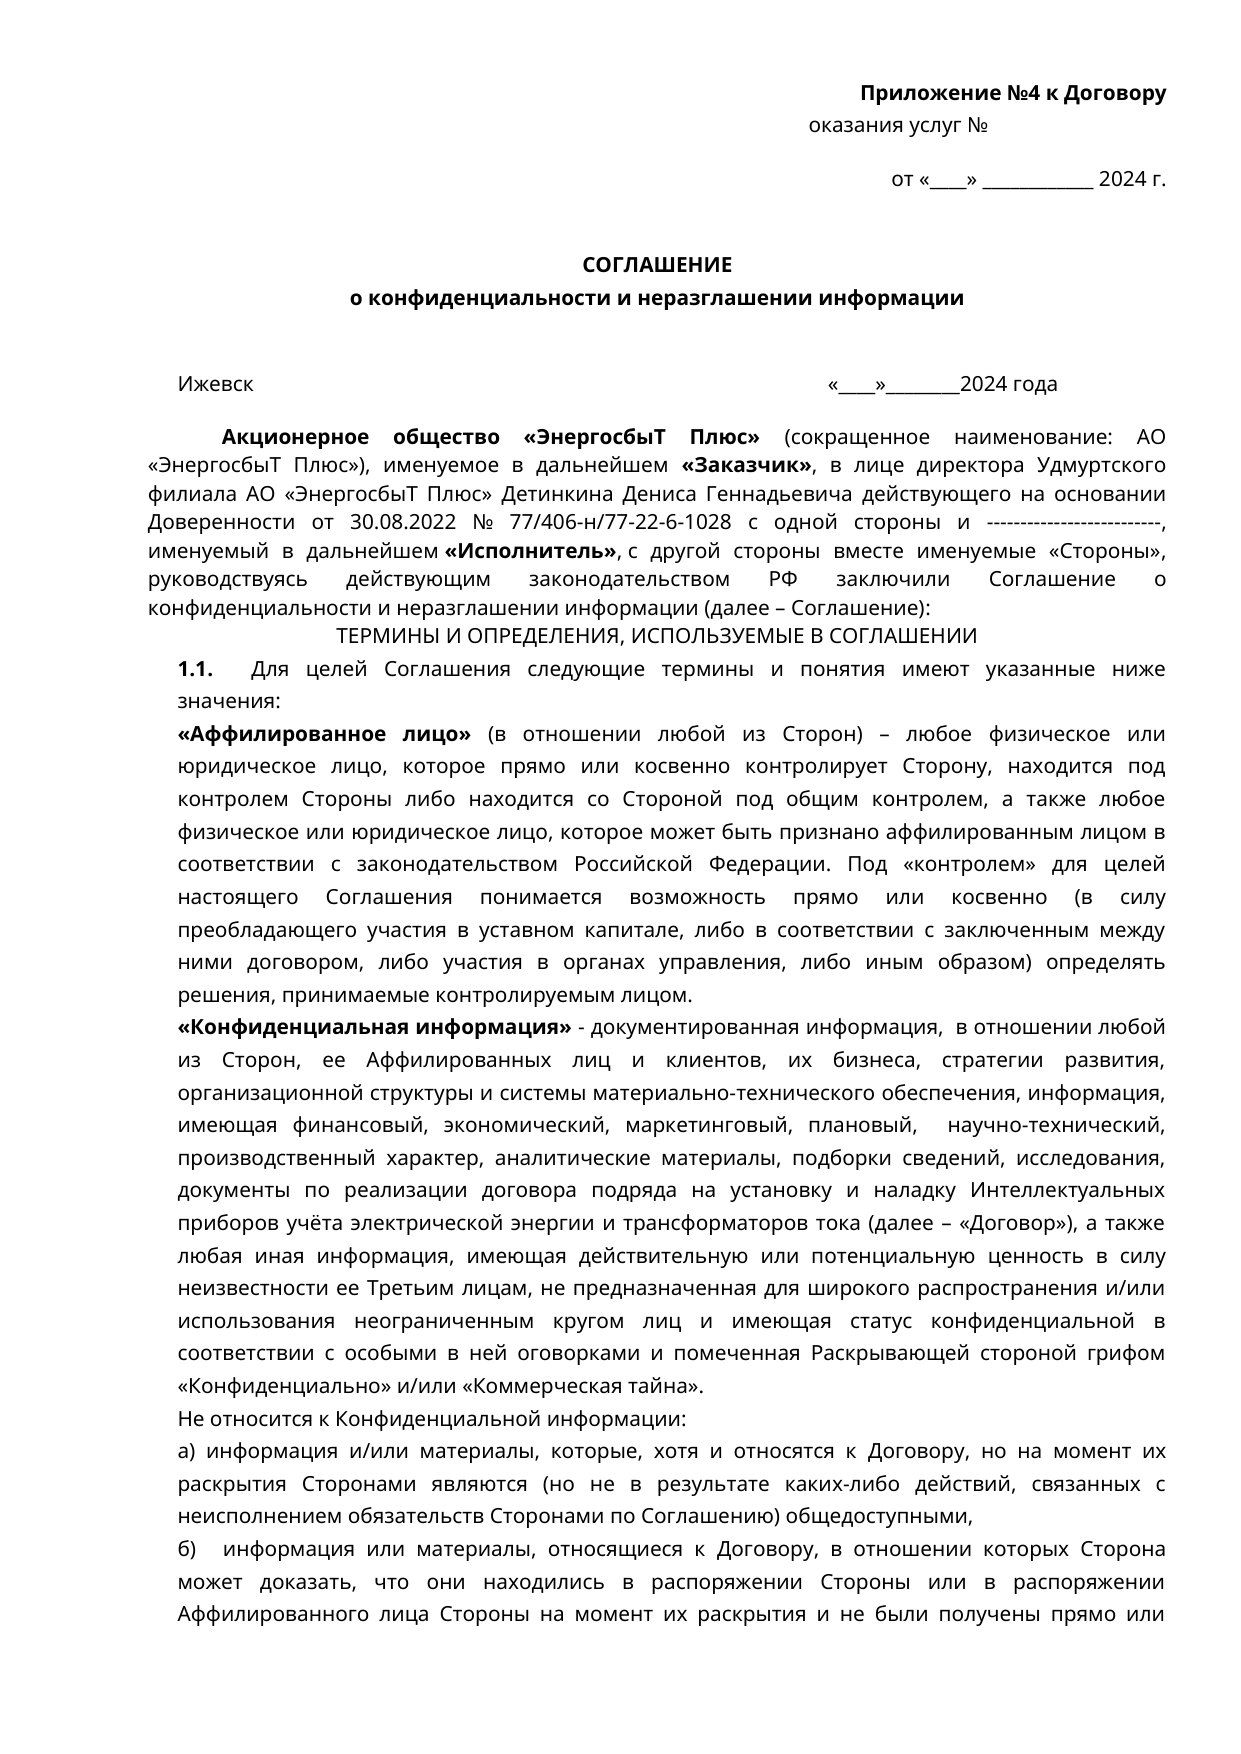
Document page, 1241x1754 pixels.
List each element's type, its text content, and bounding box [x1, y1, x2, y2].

list Для целей Соглашения следующие термины и понятия имеют указанные ниже значения: [177, 654, 1167, 715]
text «Конфиденциальная информация» - документированная информация, в отношении любой из Сторон, ее Аффилированных лиц и клиентов, их бизнеса, стратегии развития, организационной структуры и системы материально-технического обеспечения, информация, имеющая финансовый, экономический, маркетинговый, плановый, научно-технический, производственный характер, аналитические материалы, подборки сведений, исследования, документы по реализации договора подряда на установку и наладку Интеллектуальных приборов учёта электрической энергии и трансформаторов тока (далее – «Договор»), а также любая иная информация, имеющая действительную или потенциальную ценность в силу неизвестности ее Третьим лицам, не предназначенная для широкого распространения и/или использования неограниченным кругом лиц и имеющая статус конфиденциальной в соответствии с особыми в ней оговорками и помеченная Раскрывающей стороной грифом «Конфиденциально» и/или «Коммерческая тайна». [177, 1012, 1167, 1399]
subtitle Приложение №4 к Договору [148, 78, 1167, 106]
text Ижевск «____»________2024 года [177, 369, 1167, 397]
text ТЕРМИНЫ И ОПРЕДЕЛЕНИЯ, ИСПОЛЬЗУЕМЫЕ В СОГЛАШЕНИИ [148, 621, 1167, 650]
text от «____» ____________ 2024 г. [797, 164, 1167, 192]
text Акционерное общество «ЭнергосбыТ Плюс» (сокращенное наименование: АО «ЭнергосбыТ Плюс»), именуемое в дальнейшем «Заказчик», в лице директора Удмуртского филиала АО «ЭнергосбыТ Плюс» Детинкина Дениса Геннадьевича действующего на основании Доверенности от 30.08.2022 № 77/406-н/77-22-6-1028 с одной стороны и --------------------------, именуемый в дальнейшем «Исполнитель», с другой стороны вместе именуемые «Стороны», руководствуясь действующим законодательством РФ заключили Соглашение о конфиденциальности и неразглашении информации (далее – Соглашение): [148, 422, 1167, 621]
text о конфиденциальности и неразглашении информации [148, 283, 1167, 311]
text Не относится к Конфиденциальной информации: [177, 1404, 1167, 1432]
text оказания услуг № [148, 111, 1167, 139]
text а) информация и/или материалы, которые, хотя и относятся к Договору, но на момент их раскрытия Сторонами являются (но не в результате каких-либо действий, связанных с неисполнением обязательств Сторонами по Соглашению) общедоступными, [177, 1436, 1167, 1530]
subtitle СОГЛАШЕНИЕ [148, 250, 1167, 278]
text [177, 1534, 1167, 1628]
text «Аффилированное лицо» (в отношении любой из Сторон) – любое физическое или юридическое лицо, которое прямо или косвенно контролирует Сторону, находится под контролем Стороны либо находится со Стороной под общим контролем, а также любое физическое или юридическое лицо, которое может быть признано аффилированным лицом в соответствии с законодательством Российской Федерации. Под «контролем» для целей настоящего Соглашения понимается возможность прямо или косвенно (в силу преобладающего участия в уставном капитале, либо в соответствии с заключенным между ними договором, либо участия в органах управления, либо иным образом) определять решения, принимаемые контролируемым лицом. [177, 719, 1167, 1008]
